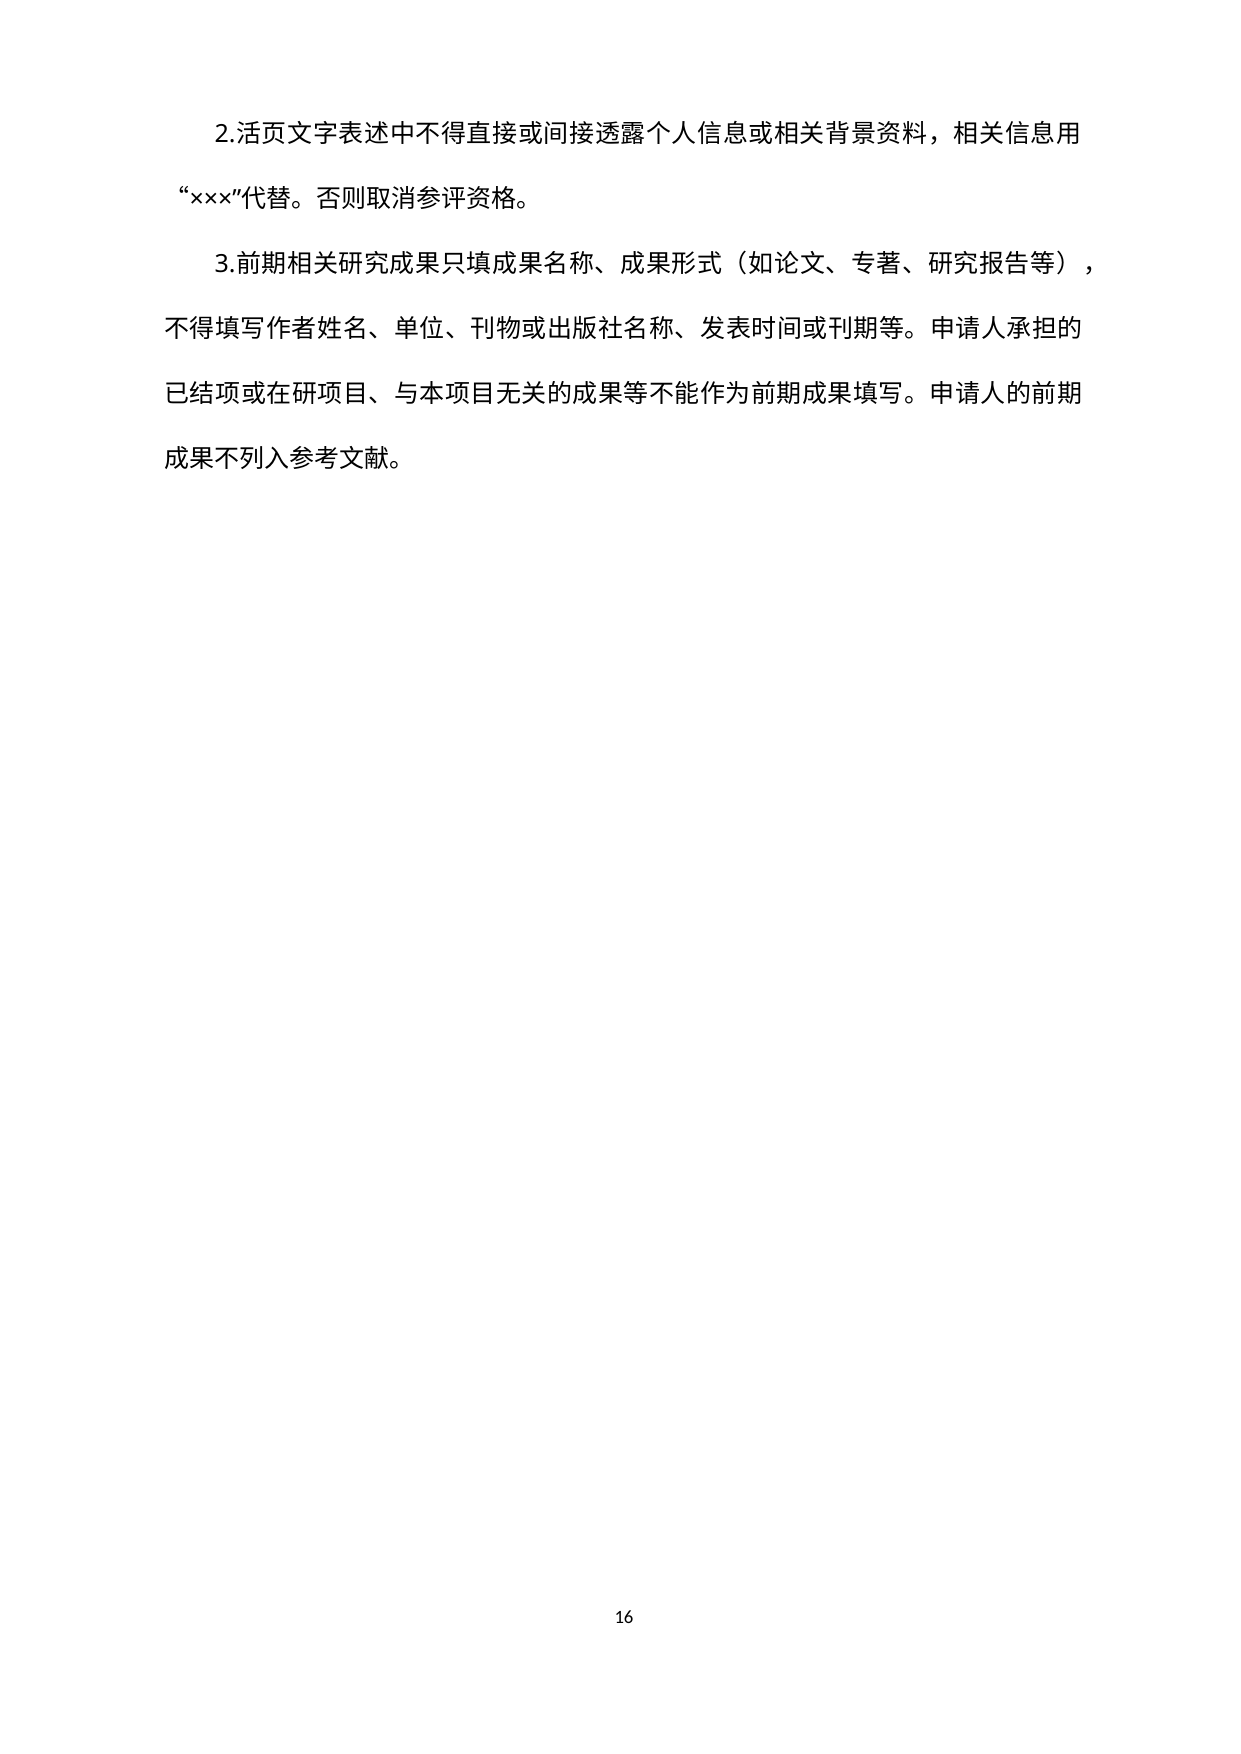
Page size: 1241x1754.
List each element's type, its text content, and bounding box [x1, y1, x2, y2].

text 3.前期相关研究成果只填成果名称、成果形式（如论文、专著、研究报告等），不得填写作者姓名、单位、刊物或出版社名称、发表时间或刊期等。申请人承担的已结项或在研项目、与本项目无关的成果等不能作为前期成果填写。申请人的前期成果不列入参考文献。 [164, 229, 1083, 489]
text 2.活页文字表述中不得直接或间接透露个人信息或相关背景资料，相关信息用“×××”代替。否则取消参评资格。 [164, 99, 1083, 229]
